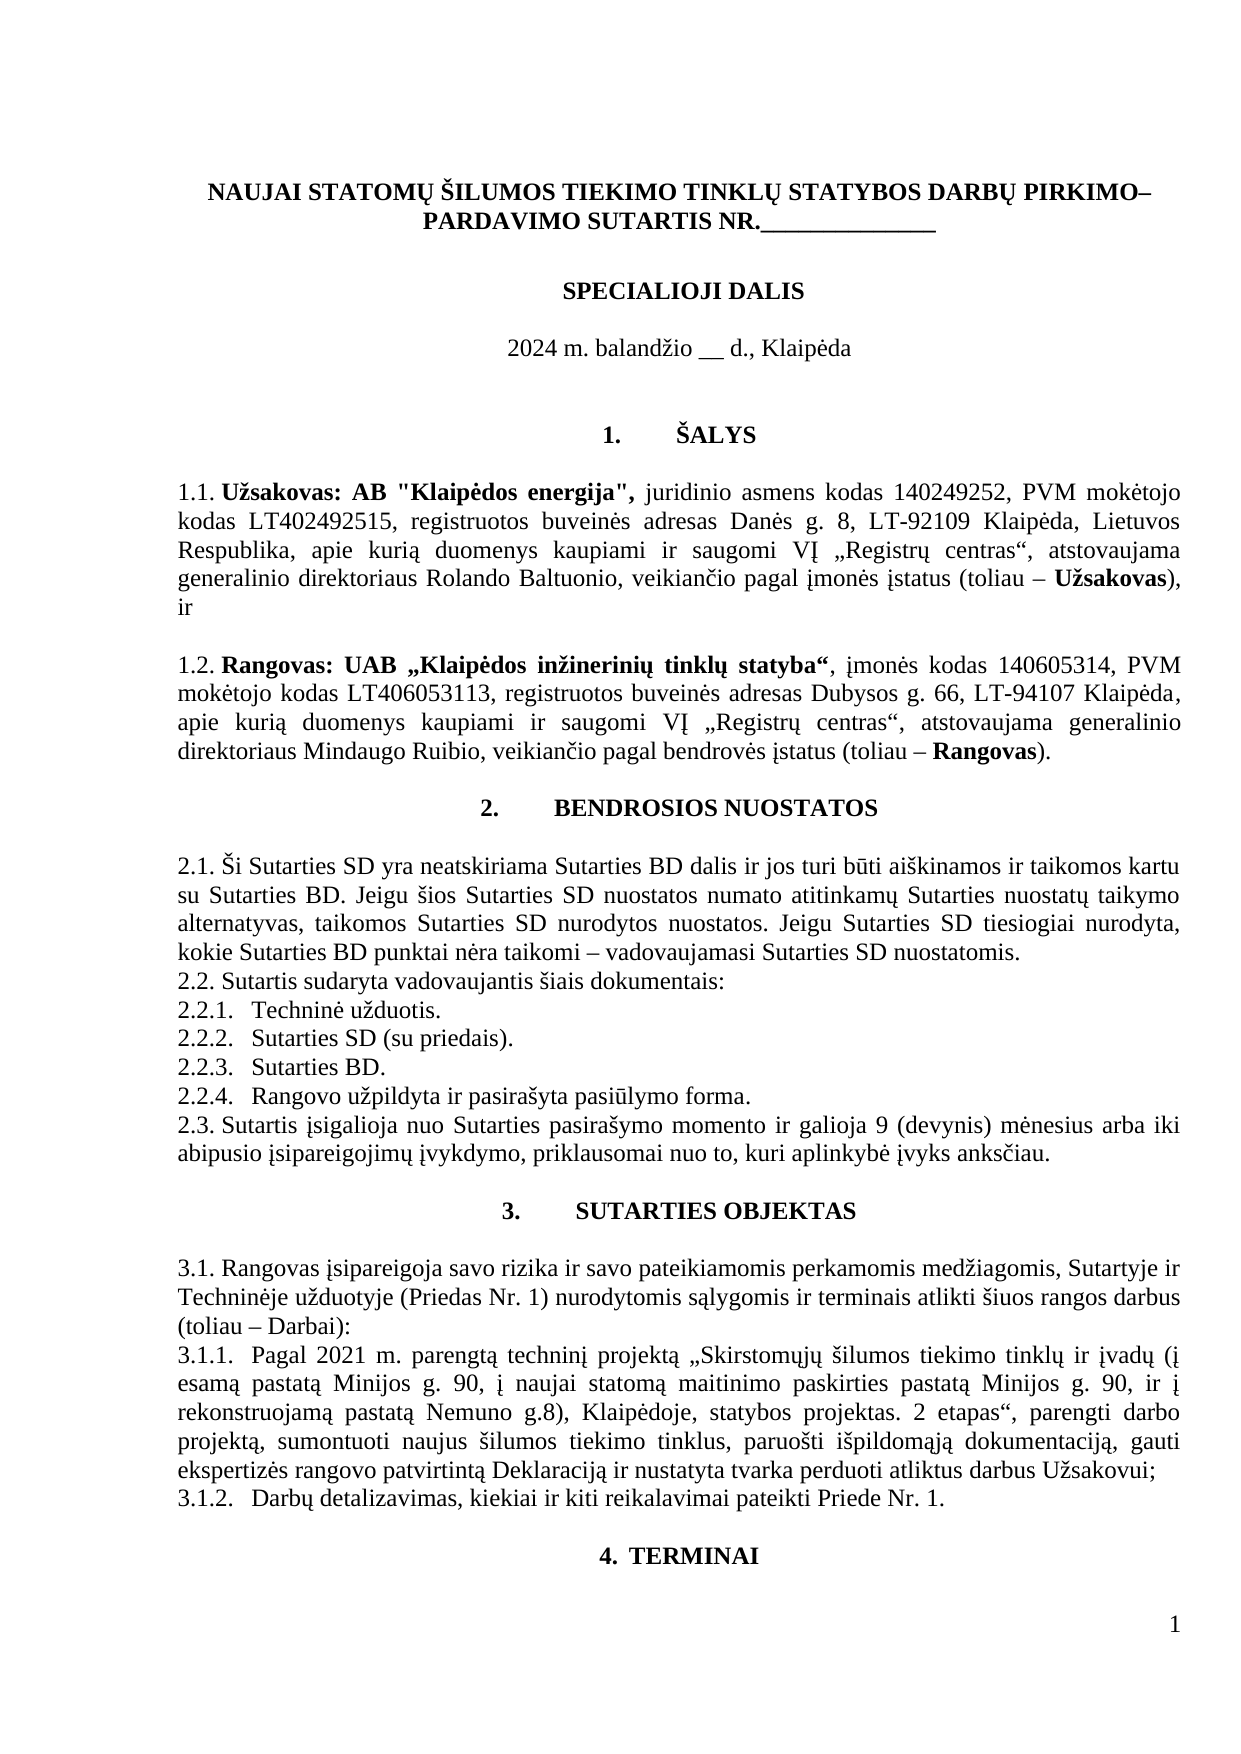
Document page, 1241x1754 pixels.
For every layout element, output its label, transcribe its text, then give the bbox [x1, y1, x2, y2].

list TERMINAI [177, 1541, 1181, 1570]
list Ši Sutarties SD yra neatskiriama Sutarties BD dalis ir jos turi būti aiškinamos ir taikomos kartu su Sutarties BD. Jeigu šios Sutarties SD nuostatos numato atitinkamų Sutarties nuostatų taikymo alternatyvas, taikomos Sutarties SD nurodytos nuostatos. Jeigu Sutarties SD tiesiogiai nurodyta, kokie Sutarties BD punktai nėra taikomi – vadovaujamasi Sutarties SD nuostatomis. [177, 851, 1181, 966]
list Darbų detalizavimas, kiekiai ir kiti reikalavimai pateikti Priede Nr. 1. [177, 1483, 1181, 1512]
list Sutarties SD (su priedais). [177, 1023, 1181, 1052]
list Sutarties BD. [177, 1052, 1181, 1081]
text NAUJAI STATOMŲ ŠILUMOS TIEKIMO TINKLŲ STATYBOS DARBŲ PIRKIMO–PARDAVIMO SUTARTIS NR.______________ [177, 177, 1181, 235]
list SUTARTIES OBJEKTAS [177, 1196, 1181, 1225]
list Užsakovas: AB "Klaipėdos energija", juridinio asmens kodas 140249252, PVM mokėtojo kodas LT402492515, registruotos buveinės adresas Danės g. 8, LT-92109 Klaipėda, Lietuvos Respublika, apie kurią duomenys kaupiami ir saugomi VĮ „Registrų centras“, atstovaujama generalinio direktoriaus Rolando Baltuonio, veikiančio pagal įmonės įstatus (toliau – Užsakovas), ir [177, 477, 1181, 621]
list Sutartis įsigalioja nuo Sutarties pasirašymo momento ir galioja 9 (devynis) mėnesius arba iki abipusio įsipareigojimų įvykdymo, priklausomai nuo to, kuri aplinkybė įvyks anksčiau. [177, 1110, 1181, 1167]
list Techninė užduotis. [177, 995, 1181, 1023]
list ŠALYS [177, 420, 1181, 448]
list Rangovas: UAB „Klaipėdos inžinerinių tinklų statyba“, įmonės kodas 140605314, PVM mokėtojo kodas LT406053113, registruotos buveinės adresas Dubysos g. 66, LT-94107 Klaipėda, apie kurią duomenys kaupiami ir saugomi VĮ „Registrų centras“, atstovaujama generalinio direktoriaus Mindaugo Ruibio, veikiančio pagal bendrovės įstatus (toliau – Rangovas). [177, 650, 1181, 765]
list Rangovas įsipareigoja savo rizika ir savo pateikiamomis perkamomis medžiagomis, Sutartyje ir Techninėje užduotyje (Priedas Nr. 1) nurodytomis sąlygomis ir terminais atlikti šiuos rangos darbus (toliau – Darbai): [177, 1253, 1181, 1340]
list Pagal 2021 m. parengtą techninį projektą „Skirstomųjų šilumos tiekimo tinklų ir įvadų (į esamą pastatą Minijos g. 90, į naujai statomą maitinimo paskirties pastatą Minijos g. 90, ir į rekonstruojamą pastatą Nemuno g.8), Klaipėdoje, statybos projektas. 2 etapas“, parengti darbo projektą, sumontuoti naujus šilumos tiekimo tinklus, paruošti išpildomąją dokumentaciją, gauti ekspertizės rangovo patvirtintą Deklaraciją ir nustatyta tvarka perduoti atliktus darbus Užsakovui; [177, 1340, 1181, 1483]
list Sutartis sudaryta vadovaujantis šiais dokumentais: [177, 966, 1181, 995]
list Rangovo užpildyta ir pasirašyta pasiūlymo forma. [177, 1081, 1181, 1110]
text 2024 m. balandžio __ d., Klaipėda [177, 333, 1181, 362]
subtitle SPECIALIOJI DALIS [177, 276, 1190, 305]
list BENDROSIOS NUOSTATOS [177, 793, 1181, 822]
